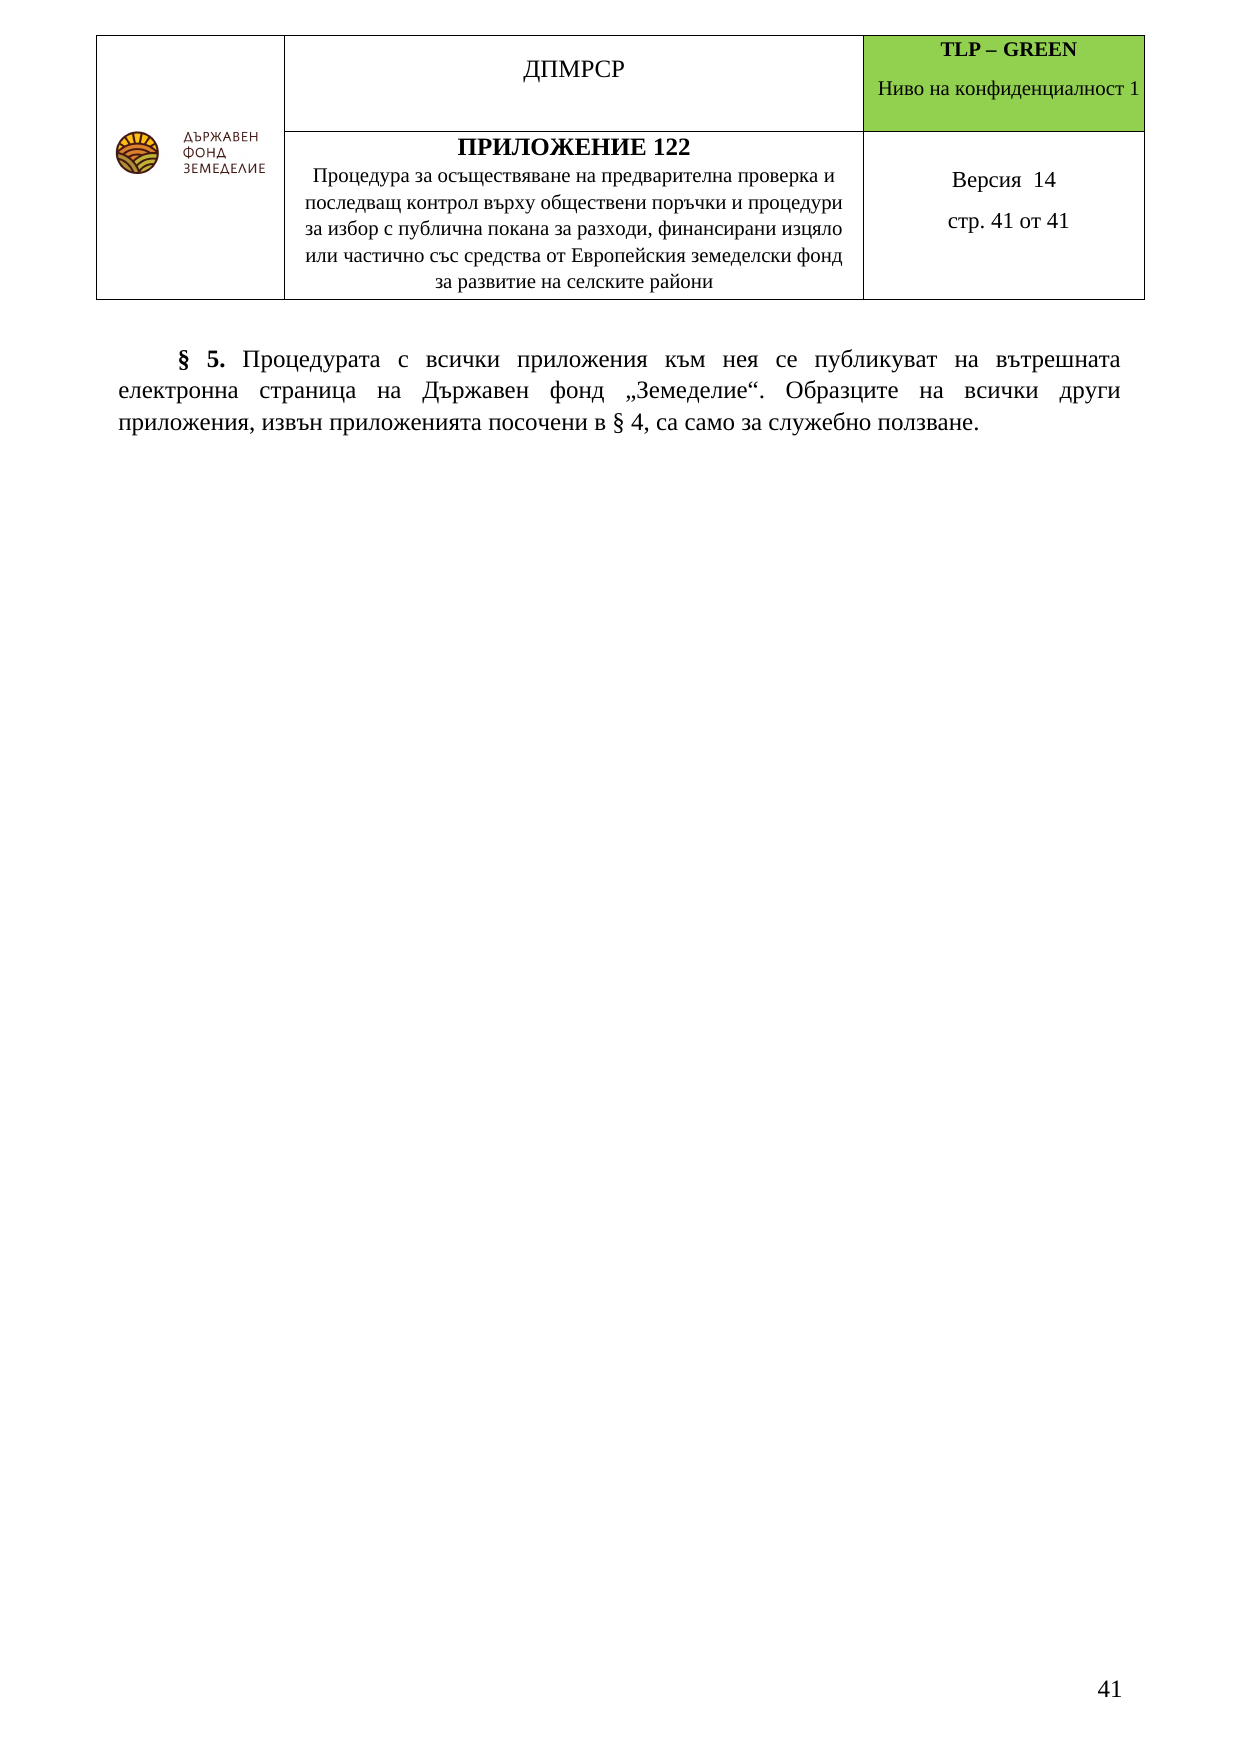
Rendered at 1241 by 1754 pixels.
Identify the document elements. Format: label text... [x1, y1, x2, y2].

picture [114, 129, 267, 175]
text § 5. Процедурата с всички приложения към нея се публикуват на вътрешната електронна страница на Държавен фонд „Земеделие“. Образците на всички други приложения, извън приложенията посочени в § 4, са само за служебно ползване. [118, 344, 1122, 436]
